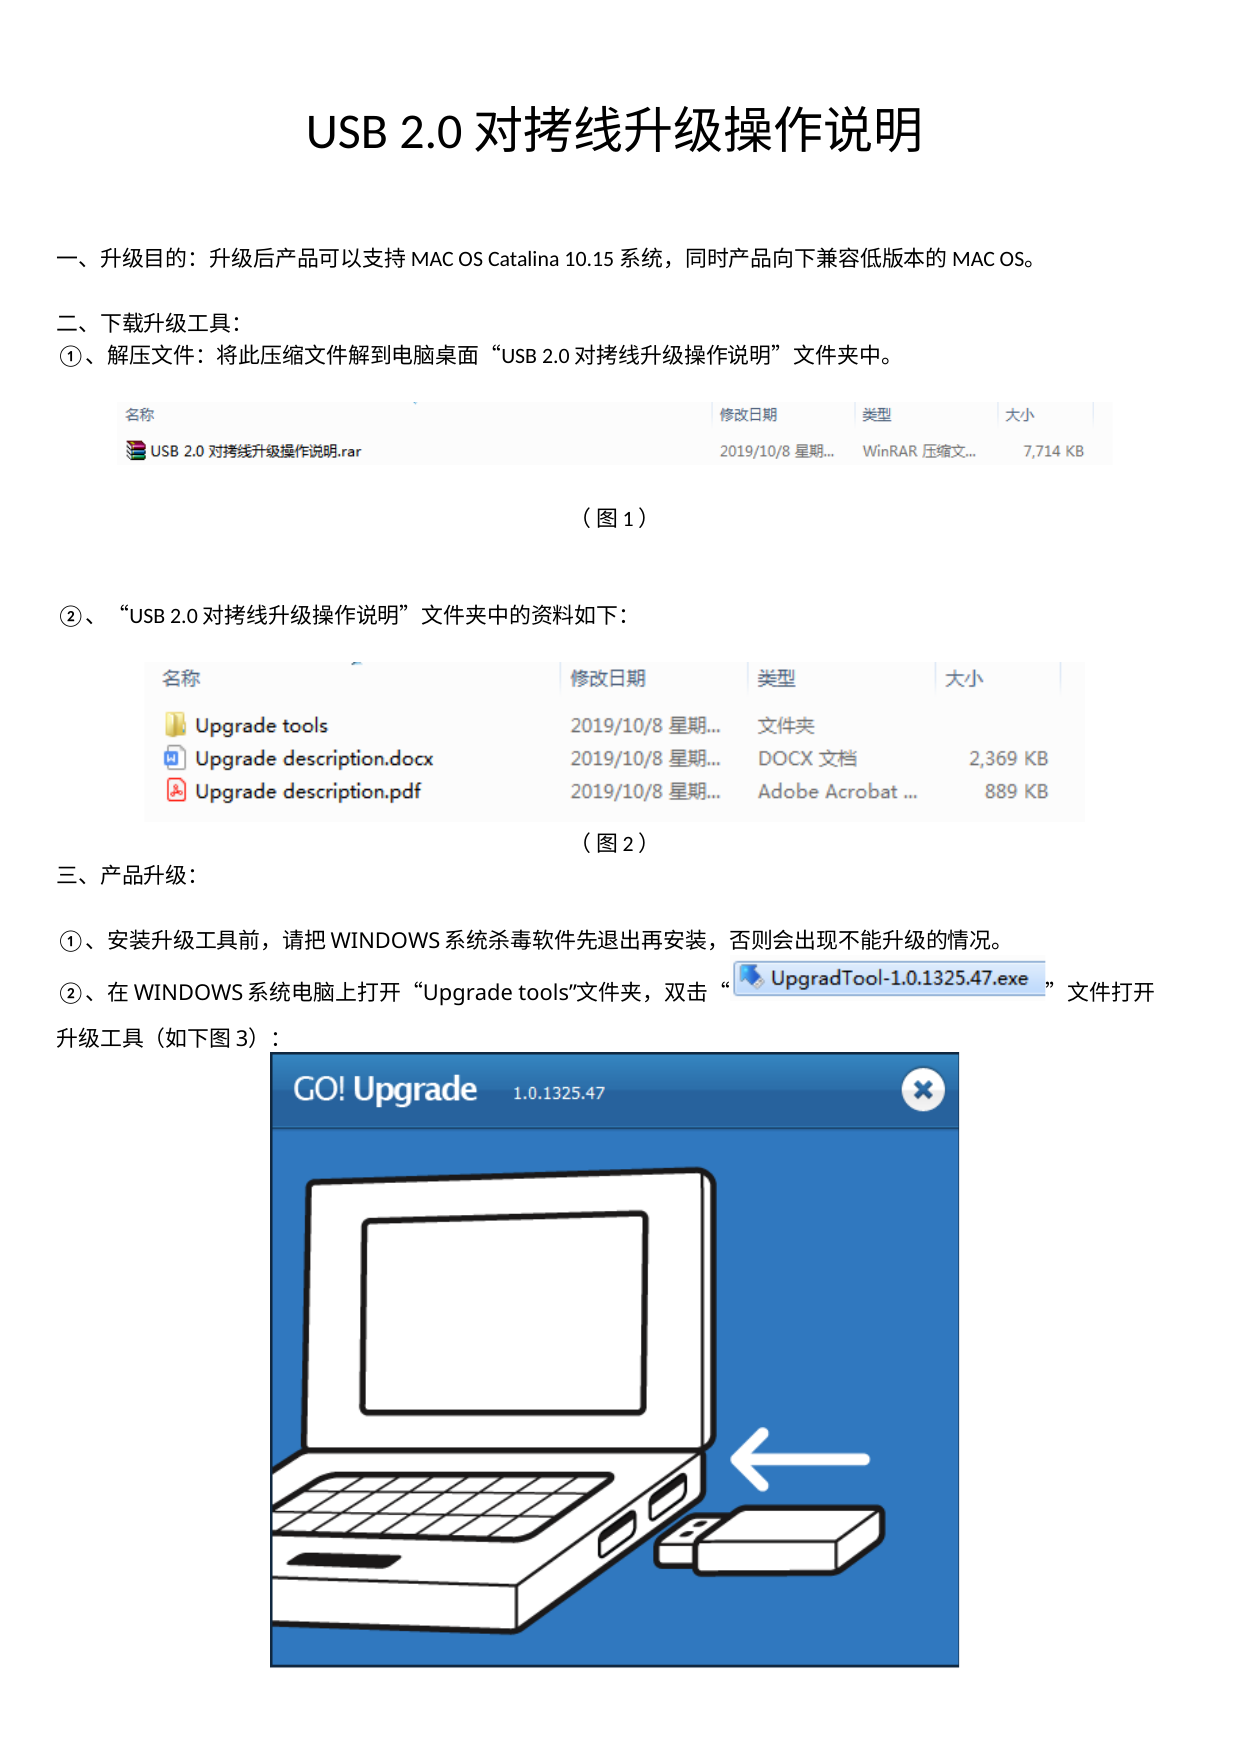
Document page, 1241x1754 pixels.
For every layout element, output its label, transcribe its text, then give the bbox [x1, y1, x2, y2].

text ①、解压文件：将此压缩文件解到电脑桌面“USB 2.0 对拷线升级操作说明”文件夹中。 [56, 338, 1173, 370]
text ②、在WINDOWS系统电脑上打开“Upgrade tools”文件夹，双击“”文件打开升级工具（如下图3）： [56, 955, 1173, 1053]
picture [729, 955, 1046, 1001]
list ①、安装升级工具前，请把WINDOWS系统杀毒软件先退出再安装，否则会出现不能升级的情况。 [56, 923, 1173, 955]
list 升级目的：升级后产品可以支持MAC OS Catalina 10.15 系统，同时产品向下兼容低版本的MAC OS。 [56, 240, 1173, 273]
list （ 图1 ） [56, 500, 1173, 533]
list ②、“USB 2.0 对拷线升级操作说明”文件夹中的资料如下： [56, 598, 1173, 630]
list 产品升级： [56, 858, 1173, 890]
picture [144, 662, 1085, 822]
list （ 图2 ） [56, 825, 1173, 858]
text USB 2.0 对拷线升级操作说明 [56, 78, 1173, 175]
list 下载升级工具： [56, 305, 1173, 338]
picture [116, 402, 1113, 465]
picture [270, 1052, 960, 1669]
